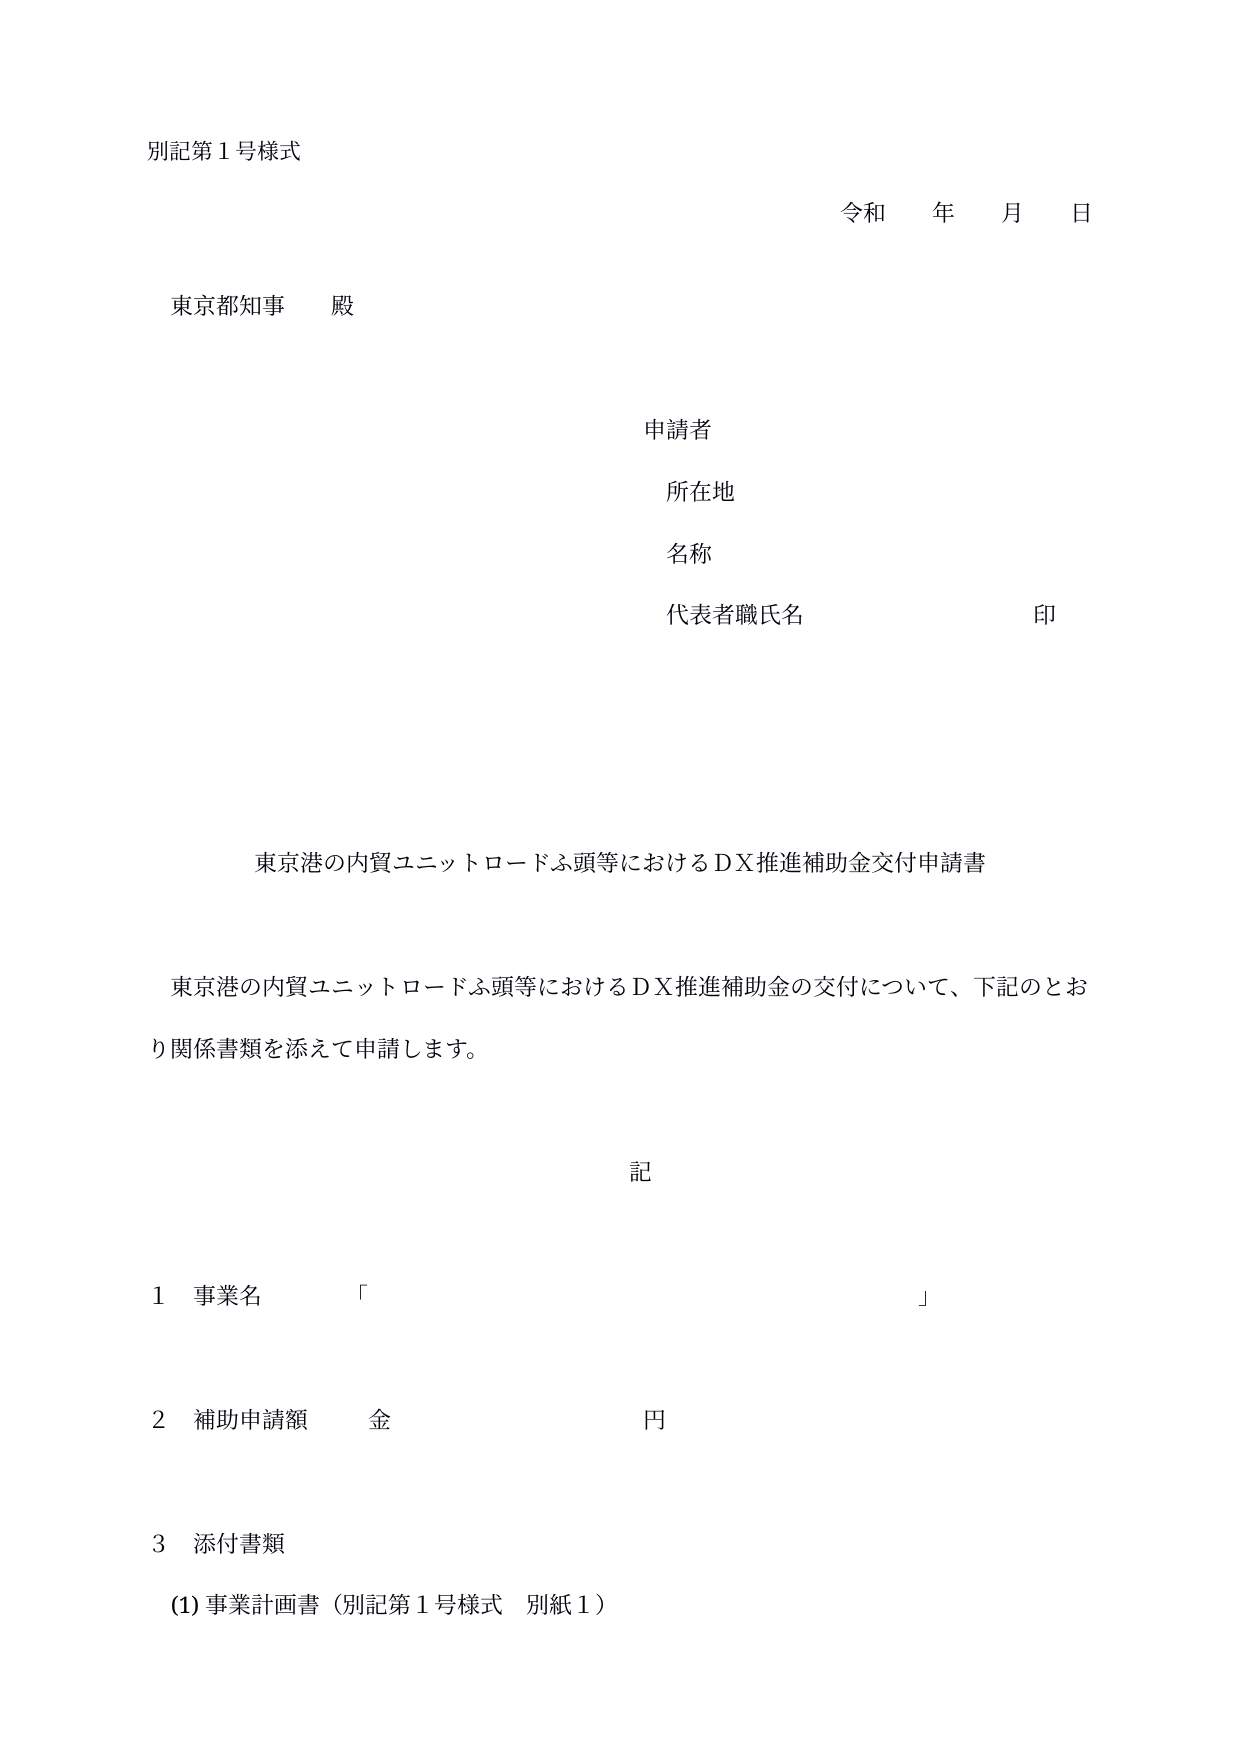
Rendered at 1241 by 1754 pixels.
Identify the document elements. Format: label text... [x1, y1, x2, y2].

text 記 [148, 1140, 1092, 1202]
text 東京港の内貿ユニットロードふ頭等におけるＤＸ推進補助金交付申請書 [148, 831, 1092, 892]
text １ 事業名 「 」 [148, 1264, 1092, 1326]
text 名称 [148, 521, 1092, 583]
text 令和 年 月 日 [148, 181, 1092, 243]
text 申請者 [148, 397, 1092, 459]
text 別記第１号様式 [148, 119, 1092, 181]
text ２ 補助申請額 金 円 [148, 1387, 1092, 1449]
text 所在地 [148, 459, 1092, 521]
text 代表者職氏名 印 [148, 583, 1092, 645]
text 東京港の内貿ユニットロードふ頭等におけるＤＸ推進補助金の交付について、下記のとおり関係書類を添えて申請します。 [148, 954, 1092, 1078]
text 東京都知事 殿 [148, 274, 1092, 336]
text (1) 事業計画書（別記第１号様式 別紙１） [148, 1573, 1092, 1635]
text ３ 添付書類 [148, 1511, 1092, 1573]
